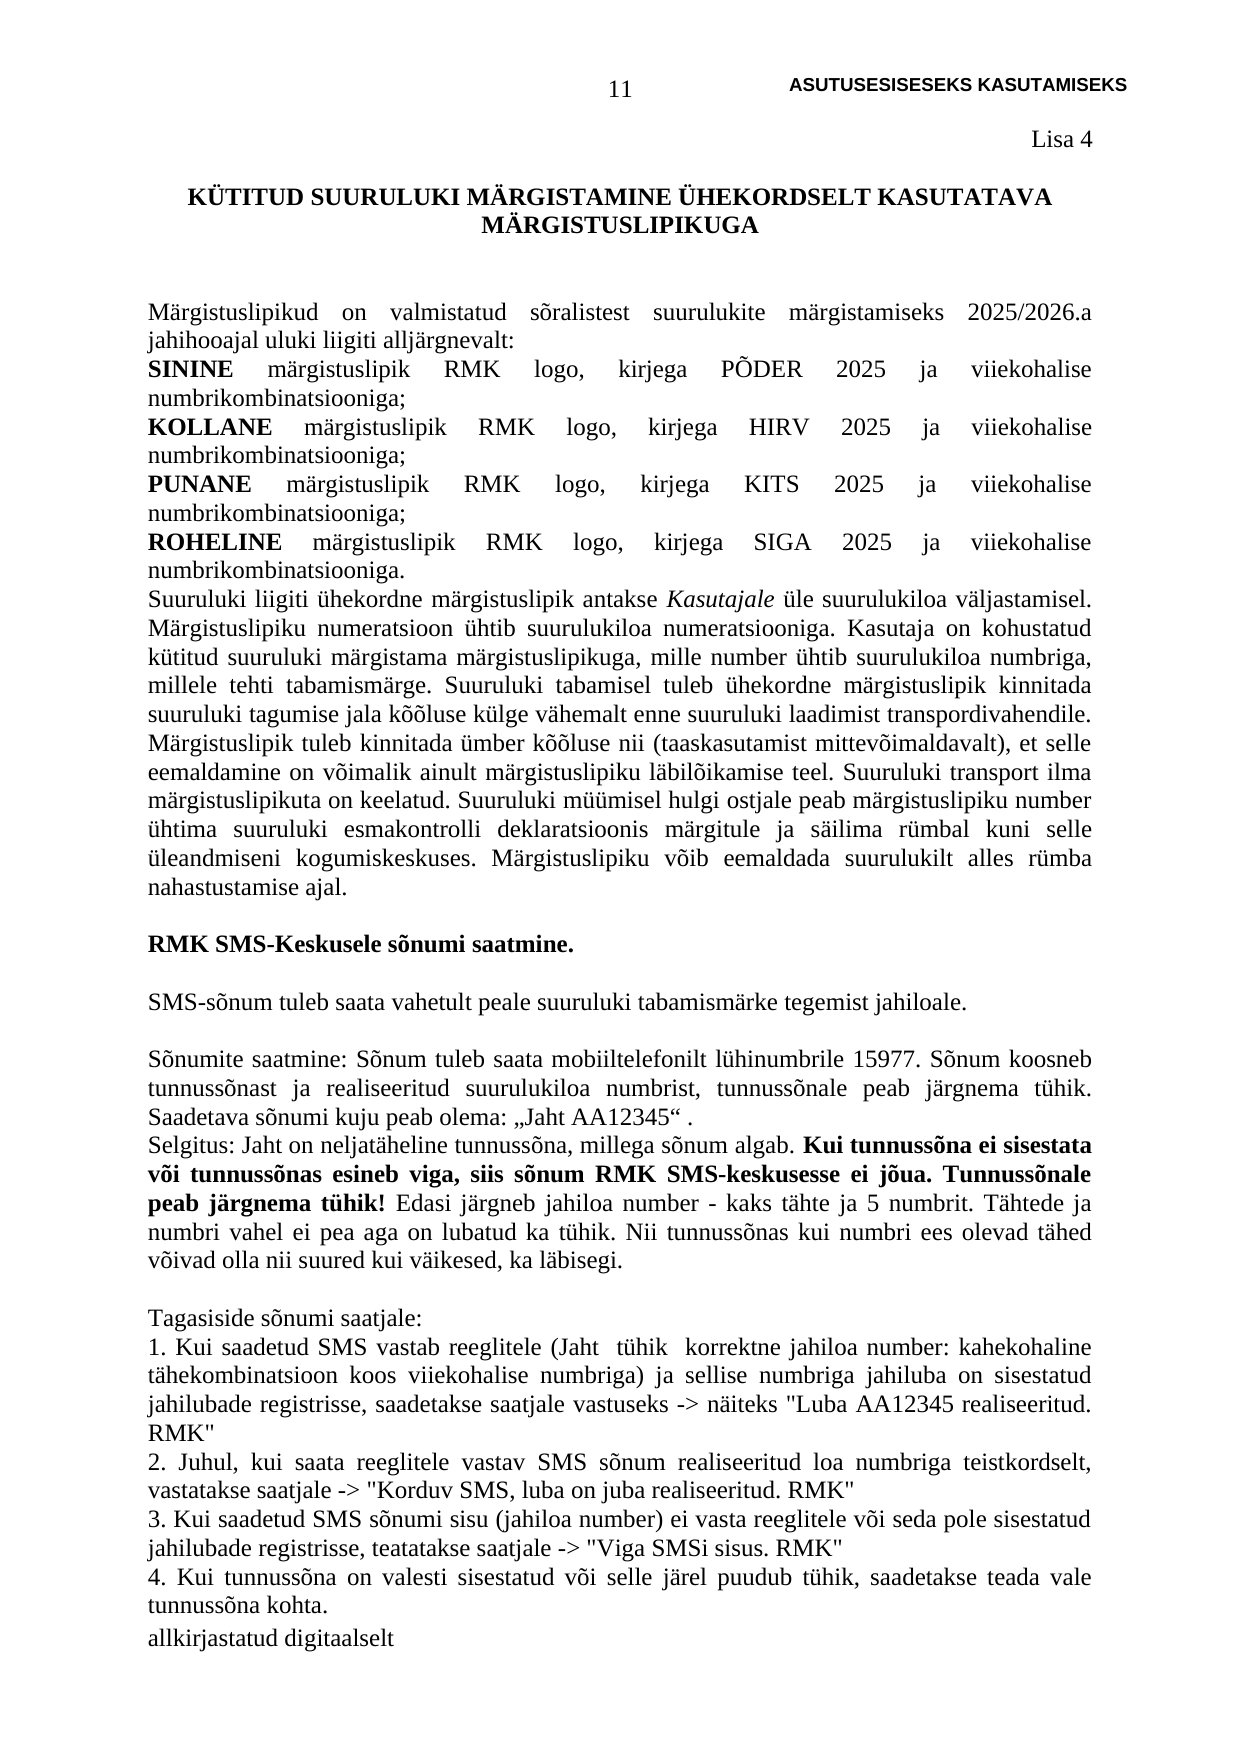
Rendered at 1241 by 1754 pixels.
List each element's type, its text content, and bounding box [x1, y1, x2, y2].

text Selgitus: Jaht on neljatäheline tunnussõna, millega sõnum algab. Kui tunnussõna ei sisestata või tunnussõnas esineb viga, siis sõnum RMK SMS-keskusesse ei jõua. Tunnussõnale peab järgnema tühik! Edasi järgneb jahiloa number - kaks tähte ja 5 numbrit. Tähtede ja numbri vahel ei pea aga on lubatud ka tühik. Nii tunnussõnas kui numbri ees olevad tähed võivad olla nii suured kui väikesed, ka läbisegi. [148, 1130, 1093, 1274]
text Tagasiside sõnumi saatjale: [148, 1303, 1093, 1332]
text 4. Kui tunnussõna on valesti sisestatud või selle järel puudub tühik, saadetakse teada vale tunnussõna kohta. [148, 1562, 1093, 1619]
text Märgistuslipikud on valmistatud sõralistest suurulukite märgistamiseks 2025/2026.a jahihooajal uluki liigiti alljärgnevalt: [148, 297, 1093, 354]
text SMS-sõnum tuleb saata vahetult peale suuruluki tabamismärke tegemist jahiloale. [148, 987, 1093, 1015]
text SININE märgistuslipik RMK logo, kirjega PÕDER 2025 ja viiekohalise numbrikombinatsiooniga; [148, 354, 1093, 412]
text 1. Kui saadetud SMS vastab reeglitele (Jaht tühik korrektne jahiloa number: kahekohaline tähekombinatsioon koos viiekohalise numbriga) ja sellise numbriga jahiluba on sisestatud jahilubade registrisse, saadetakse saatjale vastuseks -> näiteks "Luba AA12345 realiseeritud. RMK" [148, 1332, 1093, 1447]
text 3. Kui saadetud SMS sõnumi sisu (jahiloa number) ei vasta reeglitele või seda pole sisestatud jahilubade registrisse, teatatakse saatjale -> "Viga SMSi sisus. RMK" [148, 1504, 1093, 1562]
text Sõnumite saatmine: Sõnum tuleb saata mobiiltelefonilt lühinumbrile 15977. Sõnum koosneb tunnussõnast ja realiseeritud suurulukiloa numbrist, tunnussõnale peab järgnema tühik. Saadetava sõnumi kuju peab olema: „Jaht AA12345“ . [148, 1044, 1093, 1130]
text 2. Juhul, kui saata reeglitele vastav SMS sõnum realiseeritud loa numbriga teistkordselt, vastatakse saatjale -> "Korduv SMS, luba on juba realiseeritud. RMK" [148, 1447, 1093, 1504]
text KÜTITUD SUURULUKI MÄRGISTAMINE ÜHEKORDSELT KASUTATAVA MÄRGISTUSLIPIKUGA [148, 182, 1093, 239]
text ROHELINE märgistuslipik RMK logo, kirjega SIGA 2025 ja viiekohalise numbrikombinatsiooniga. [148, 527, 1093, 584]
text Suuruluki liigiti ühekordne märgistuslipik antakse Kasutajale üle suurulukiloa väljastamisel. Märgistuslipiku numeratsioon ühtib suurulukiloa numeratsiooniga. Kasutaja on kohustatud kütitud suuruluki märgistama märgistuslipikuga, mille number ühtib suurulukiloa numbriga, millele tehti tabamismärge. Suuruluki tabamisel tuleb ühekordne märgistuslipik kinnitada suuruluki tagumise jala kõõluse külge vähemalt enne suuruluki laadimist transpordivahendile. Märgistuslipik tuleb kinnitada ümber kõõluse nii (taaskasutamist mittevõimaldavalt), et selle eemaldamine on võimalik ainult märgistuslipiku läbilõikamise teel. Suuruluki transport ilma märgistuslipikuta on keelatud. Suuruluki müümisel hulgi ostjale peab märgistuslipiku number ühtima suuruluki esmakontrolli deklaratsioonis märgitule ja säilima rümbal kuni selle üleandmiseni kogumiskeskuses. Märgistuslipiku võib eemaldada suurulukilt alles rümba nahastustamise ajal. [148, 584, 1093, 900]
text RMK SMS-Keskusele sõnumi saatmine. [148, 929, 1093, 958]
text PUNANE märgistuslipik RMK logo, kirjega KITS 2025 ja viiekohalise numbrikombinatsiooniga; [148, 469, 1093, 527]
text KOLLANE märgistuslipik RMK logo, kirjega HIRV 2025 ja viiekohalise numbrikombinatsiooniga; [148, 412, 1093, 469]
text Lisa 4 [148, 124, 1093, 153]
